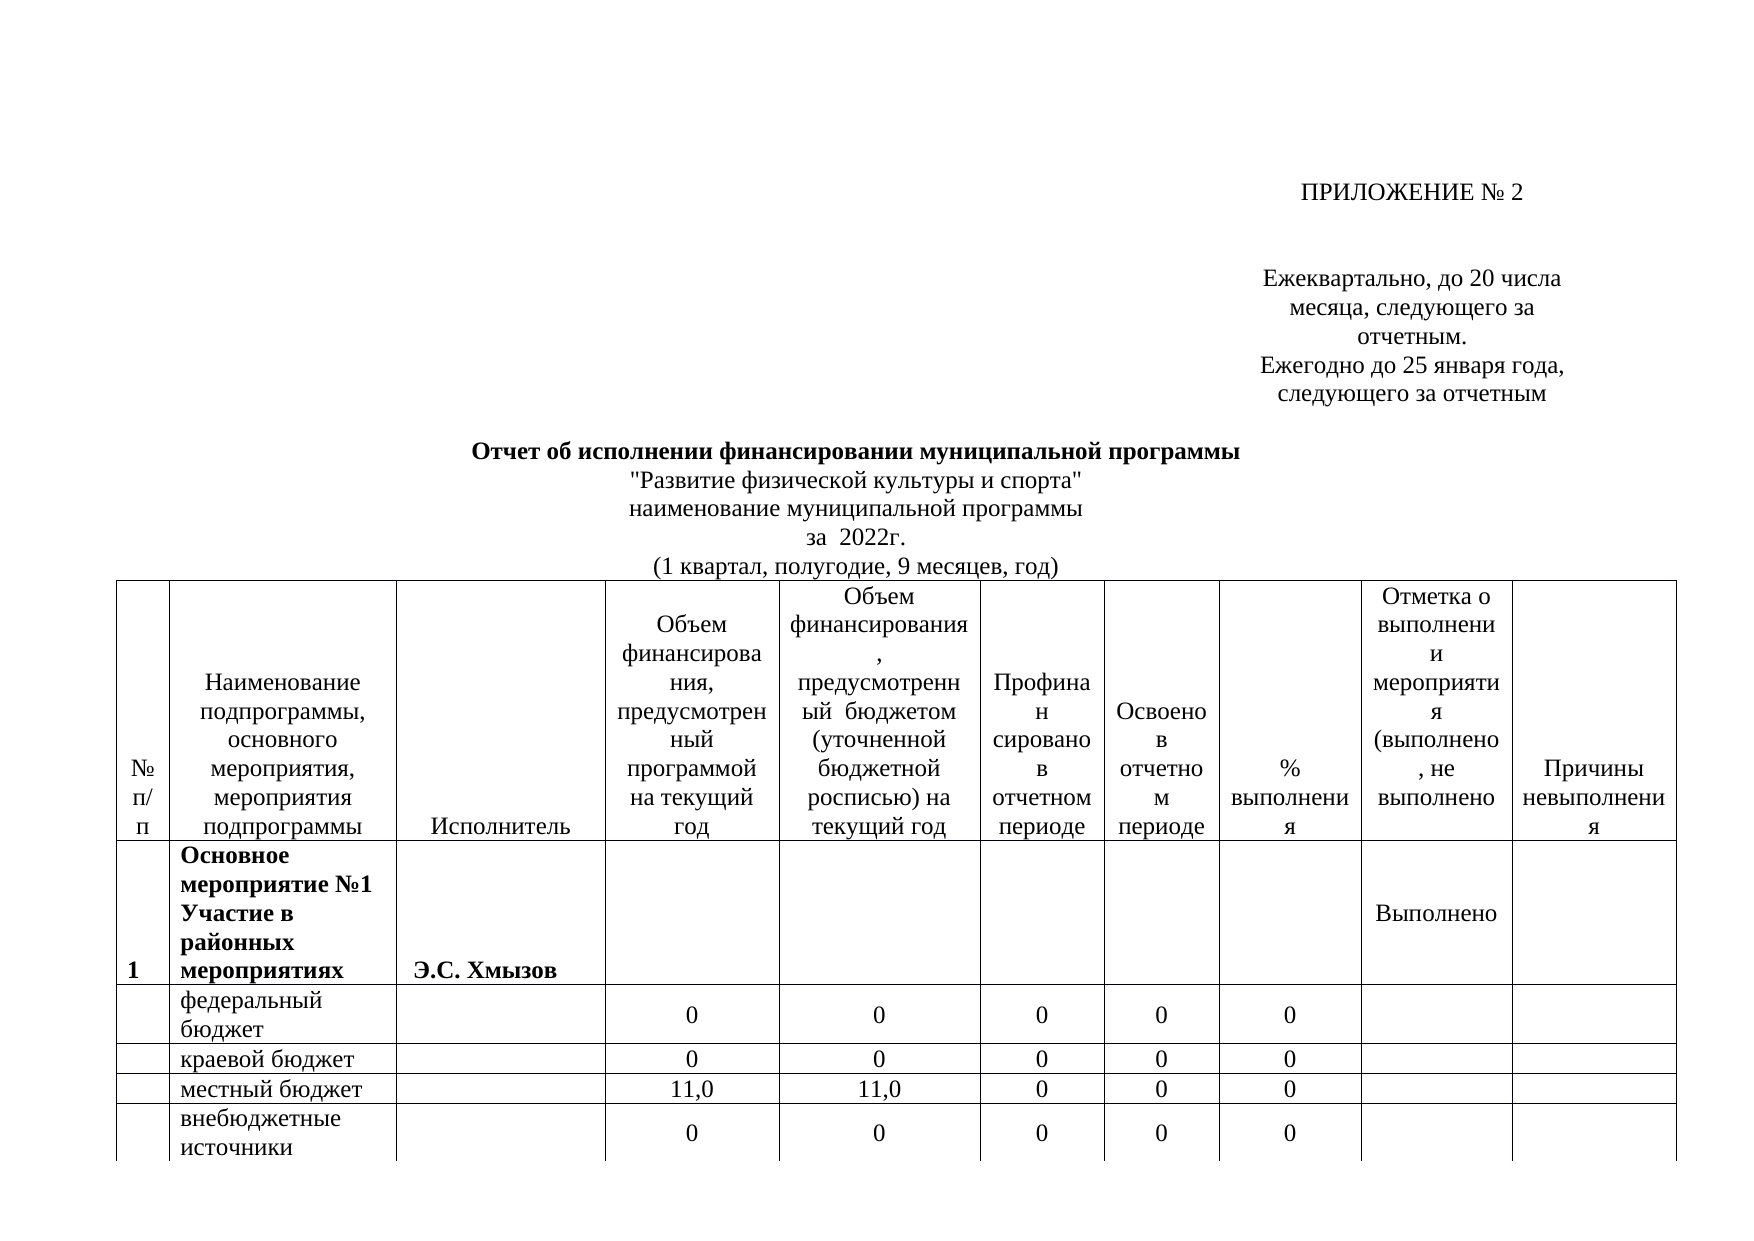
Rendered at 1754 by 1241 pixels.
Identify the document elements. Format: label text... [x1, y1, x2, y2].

table_cell краевой бюджет [170, 1044, 396, 1073]
table_cell (1 квартал, полугодие, 9 месяцев, год) [117, 551, 1595, 580]
table_cell [397, 1074, 605, 1102]
table_cell [1362, 985, 1512, 1043]
table_cell наименование муниципальной программы [117, 494, 1595, 522]
table_cell [1513, 1044, 1676, 1073]
table_cell Отметка о выполнении мероприятия (выполнено, не выполнено [1362, 581, 1512, 839]
table_cell Наименование подпрограммы, основного мероприятия, мероприятия подпрограммы [170, 581, 396, 839]
table_cell [397, 1104, 605, 1161]
table_cell [1220, 841, 1361, 984]
table_cell 0 [1105, 985, 1219, 1043]
table_cell 0 [1220, 985, 1361, 1043]
table_cell внебюджетные источники [170, 1104, 396, 1161]
table_cell [1513, 1104, 1676, 1161]
table_cell 1 [117, 841, 169, 984]
table_cell 11,0 [606, 1074, 779, 1102]
table_cell 0 [1220, 1044, 1361, 1073]
table_cell [117, 1074, 169, 1102]
table_cell 0 [606, 985, 779, 1043]
table_cell [606, 841, 779, 984]
table_cell № п/п [117, 581, 169, 839]
table_cell [1362, 1044, 1512, 1073]
table_cell Объем финансирования, предусмотренный бюджетом (уточненной бюджетной росписью) на текущий год [780, 581, 980, 839]
table_cell 0 [981, 1074, 1104, 1102]
table_cell Профинан сировано в отчетном периоде [981, 581, 1104, 839]
table_cell 0 [1105, 1104, 1219, 1161]
table_cell Освоено в отчетном периоде [1105, 581, 1219, 839]
table_cell за 2022г. [117, 522, 1595, 551]
table_cell [1362, 1104, 1512, 1161]
table_cell 0 [780, 1044, 980, 1073]
table_cell [981, 841, 1104, 984]
table_cell федеральный бюджет [170, 985, 396, 1043]
table_cell [117, 985, 169, 1043]
table_cell [1105, 841, 1219, 984]
table_cell Причины невыполнения [1513, 581, 1676, 839]
table_cell [397, 1044, 605, 1073]
table_cell Основное мероприятие №1 Участие в районных мероприятиях [170, 841, 396, 984]
table_cell [117, 1104, 169, 1161]
table_header ПРИЛОЖЕНИЕ № 2 Ежеквартально, до 20 числа месяца, следующего за отчетным. Ежегодно до 25 января года, следующего за отчетным Отчет об исполнении финансировании муниципальной программы [117, 177, 1595, 465]
table_cell 11,0 [780, 1074, 980, 1102]
table_cell 0 [981, 985, 1104, 1043]
table_cell [1513, 985, 1676, 1043]
table_cell Объем финансирования, предусмотренный программой на текущий год [606, 581, 779, 839]
table_cell Э.С. Хмызов [397, 841, 605, 984]
table_cell местный бюджет [170, 1074, 396, 1102]
table_cell 0 [780, 1104, 980, 1161]
table_cell [1513, 841, 1676, 984]
table_cell 0 [981, 1104, 1104, 1161]
table_cell [780, 841, 980, 984]
table_cell 0 [1105, 1074, 1219, 1102]
table_cell % выполнения [1220, 581, 1361, 839]
table_cell Исполнитель [397, 581, 605, 839]
table_cell [397, 985, 605, 1043]
table_cell 0 [981, 1044, 1104, 1073]
table_cell 0 [1105, 1044, 1219, 1073]
table_cell 0 [1220, 1074, 1361, 1102]
table_cell 0 [606, 1044, 779, 1073]
table_cell [117, 1044, 169, 1073]
table_cell 0 [606, 1104, 779, 1161]
table_cell 0 [780, 985, 980, 1043]
table_cell "Развитие физической культуры и спорта" [117, 465, 1595, 493]
table_cell [1513, 1074, 1676, 1102]
table_cell Выполнено [1362, 841, 1512, 984]
table_cell [1362, 1074, 1512, 1102]
table_cell 0 [1220, 1104, 1361, 1161]
